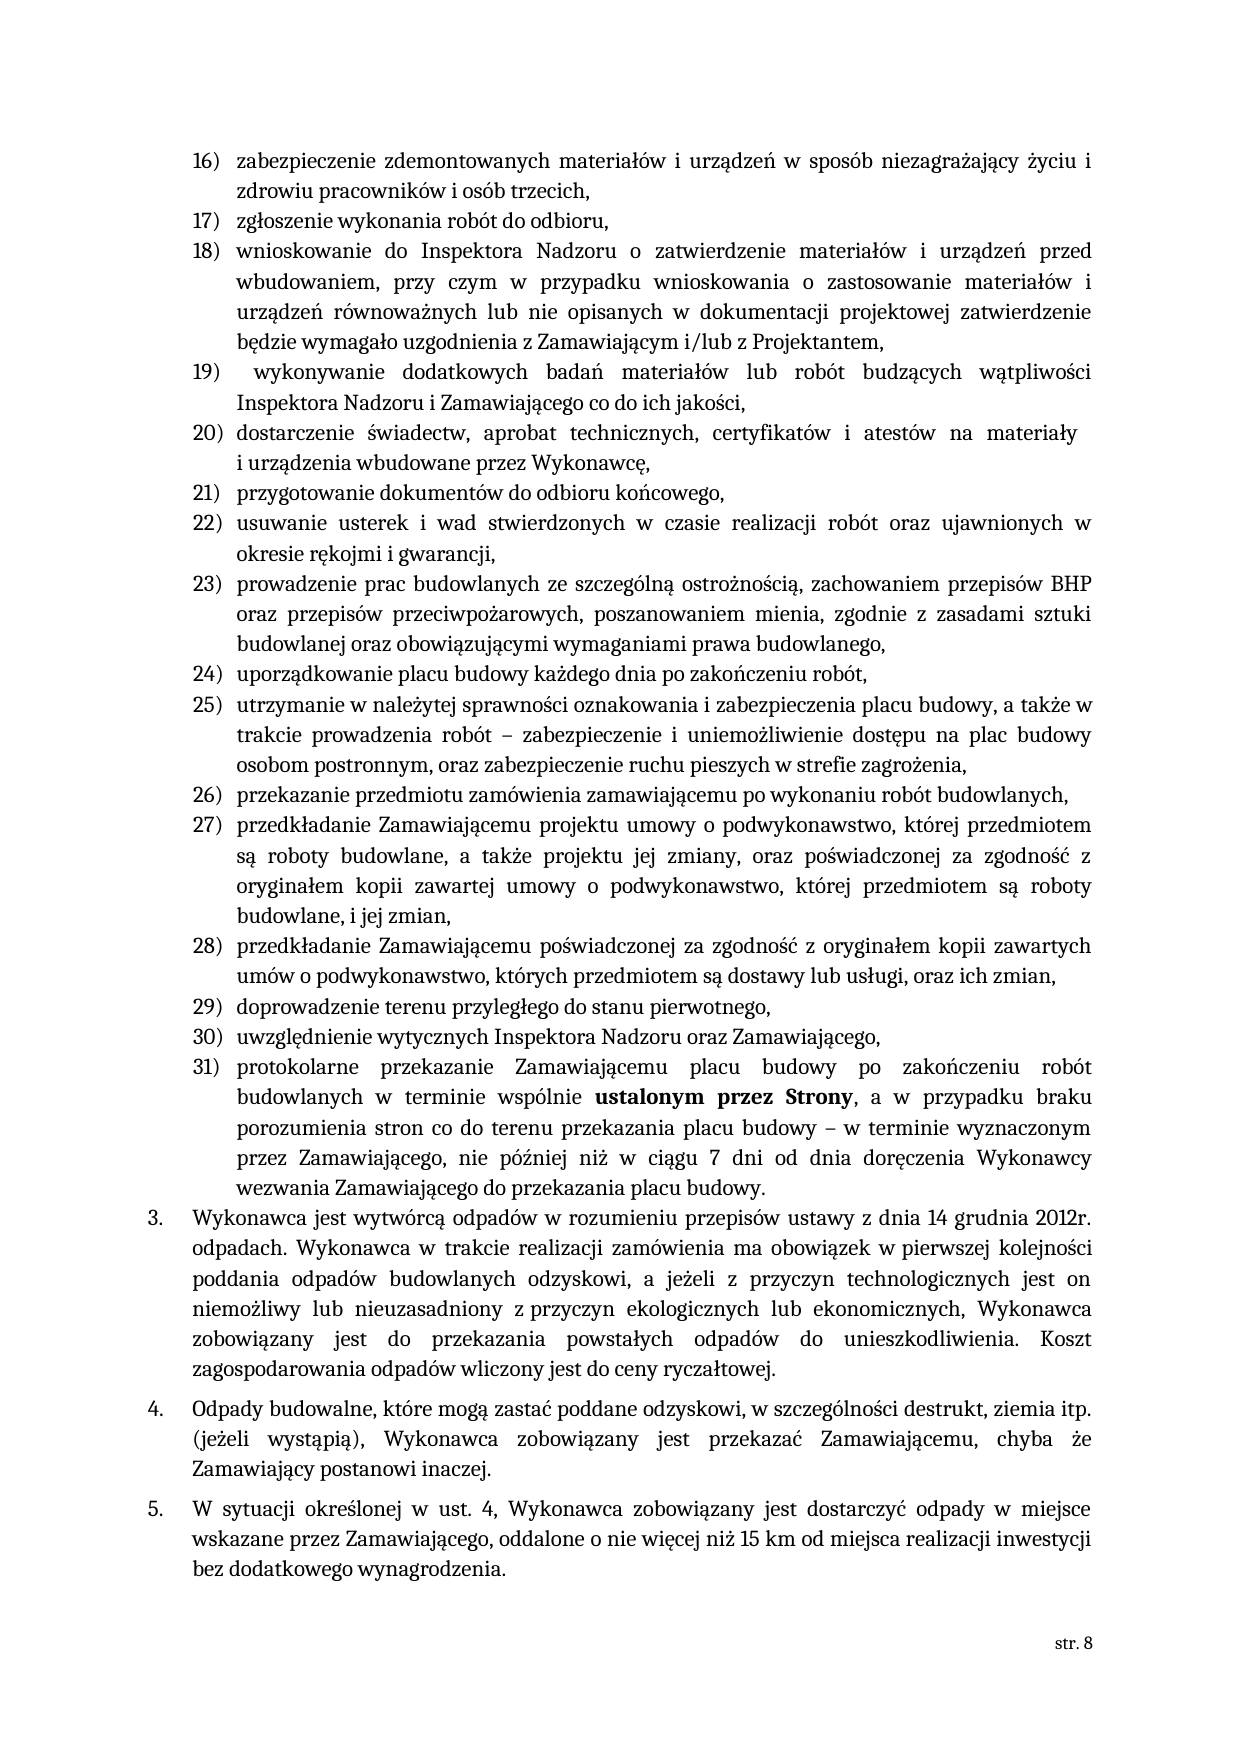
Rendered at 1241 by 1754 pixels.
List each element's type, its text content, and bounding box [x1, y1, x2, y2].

list W sytuacji określonej w ust. 4, Wykonawca zobowiązany jest dostarczyć odpady w miejsce wskazane przez Zamawiającego, oddalone o nie więcej niż 15 km od miejsca realizacji inwestycji bez dodatkowego wynagrodzenia. [148, 1495, 1093, 1582]
list uporządkowanie placu budowy każdego dnia po zakończeniu robót, [193, 661, 1093, 687]
list Odpady budowalne, które mogą zastać poddane odzyskowi, w szczególności destrukt, ziemia itp. (jeżeli wystąpią), Wykonawca zobowiązany jest przekazać Zamawiającemu, chyba że Zamawiający postanowi inaczej. [148, 1395, 1093, 1482]
list zgłoszenie wykonania robót do odbioru, [193, 208, 1093, 234]
list Wykonawca jest wytwórcą odpadów w rozumieniu przepisów ustawy z dnia 14 grudnia 2012r. odpadach. Wykonawca w trakcie realizacji zamówienia ma obowiązek w pierwszej kolejności poddania odpadów budowlanych odzyskowi, a jeżeli z przyczyn technologicznych jest on niemożliwy lub nieuzasadniony z przyczyn ekologicznych lub ekonomicznych, Wykonawca zobowiązany jest do przekazania powstałych odpadów do unieszkodliwienia. Koszt zagospodarowania odpadów wliczony jest do ceny ryczałtowej. [148, 1205, 1093, 1382]
list wykonywanie dodatkowych badań materiałów lub robót budzących wątpliwości Inspektora Nadzoru i Zamawiającego co do ich jakości, [193, 359, 1093, 416]
list utrzymanie w należytej sprawności oznakowania i zabezpieczenia placu budowy, a także w trakcie prowadzenia robót – zabezpieczenie i uniemożliwienie dostępu na plac budowy osobom postronnym, oraz zabezpieczenie ruchu pieszych w strefie zagrożenia, [193, 691, 1093, 778]
list uwzględnienie wytycznych Inspektora Nadzoru oraz Zamawiającego, [193, 1024, 1093, 1050]
list doprowadzenie terenu przyległego do stanu pierwotnego, [193, 993, 1093, 1020]
list przedkładanie Zamawiającemu poświadczonej za zgodność z oryginałem kopii zawartych umów o podwykonawstwo, których przedmiotem są dostawy lub usługi, oraz ich zmian, [193, 933, 1093, 989]
list wnioskowanie do Inspektora Nadzoru o zatwierdzenie materiałów i urządzeń przed wbudowaniem, przy czym w przypadku wnioskowania o zastosowanie materiałów i urządzeń równoważnych lub nie opisanych w dokumentacji projektowej zatwierdzenie będzie wymagało uzgodnienia z Zamawiającym i/lub z Projektantem, [193, 238, 1093, 355]
list protokolarne przekazanie Zamawiającemu placu budowy po zakończeniu robót budowlanych w terminie wspólnie ustalonym przez Strony, a w przypadku braku porozumienia stron co do terenu przekazania placu budowy – w terminie wyznaczonym przez Zamawiającego, nie później niż w ciągu 7 dni od dnia doręczenia Wykonawcy wezwania Zamawiającego do przekazania placu budowy. [193, 1054, 1093, 1201]
list przygotowanie dokumentów do odbioru końcowego, [193, 480, 1093, 506]
list prowadzenie prac budowlanych ze szczególną ostrożnością, zachowaniem przepisów BHP oraz przepisów przeciwpożarowych, poszanowaniem mienia, zgodnie z zasadami sztuki budowlanej oraz obowiązującymi wymaganiami prawa budowlanego, [193, 571, 1093, 657]
list przekazanie przedmiotu zamówienia zamawiającemu po wykonaniu robót budowlanych, [193, 782, 1093, 808]
list przedkładanie Zamawiającemu projektu umowy o podwykonawstwo, której przedmiotem są roboty budowlane, a także projektu jej zmiany, oraz poświadczonej za zgodność z oryginałem kopii zawartej umowy o podwykonawstwo, której przedmiotem są roboty budowlane, i jej zmian, [193, 812, 1093, 929]
list zabezpieczenie zdemontowanych materiałów i urządzeń w sposób niezagrażający życiu i zdrowiu pracowników i osób trzecich, [193, 148, 1093, 204]
list dostarczenie świadectw, aprobat technicznych, certyfikatów i atestów na materiały i urządzenia wbudowane przez Wykonawcę, [193, 419, 1093, 476]
list usuwanie usterek i wad stwierdzonych w czasie realizacji robót oraz ujawnionych w okresie rękojmi i gwarancji, [193, 510, 1093, 567]
